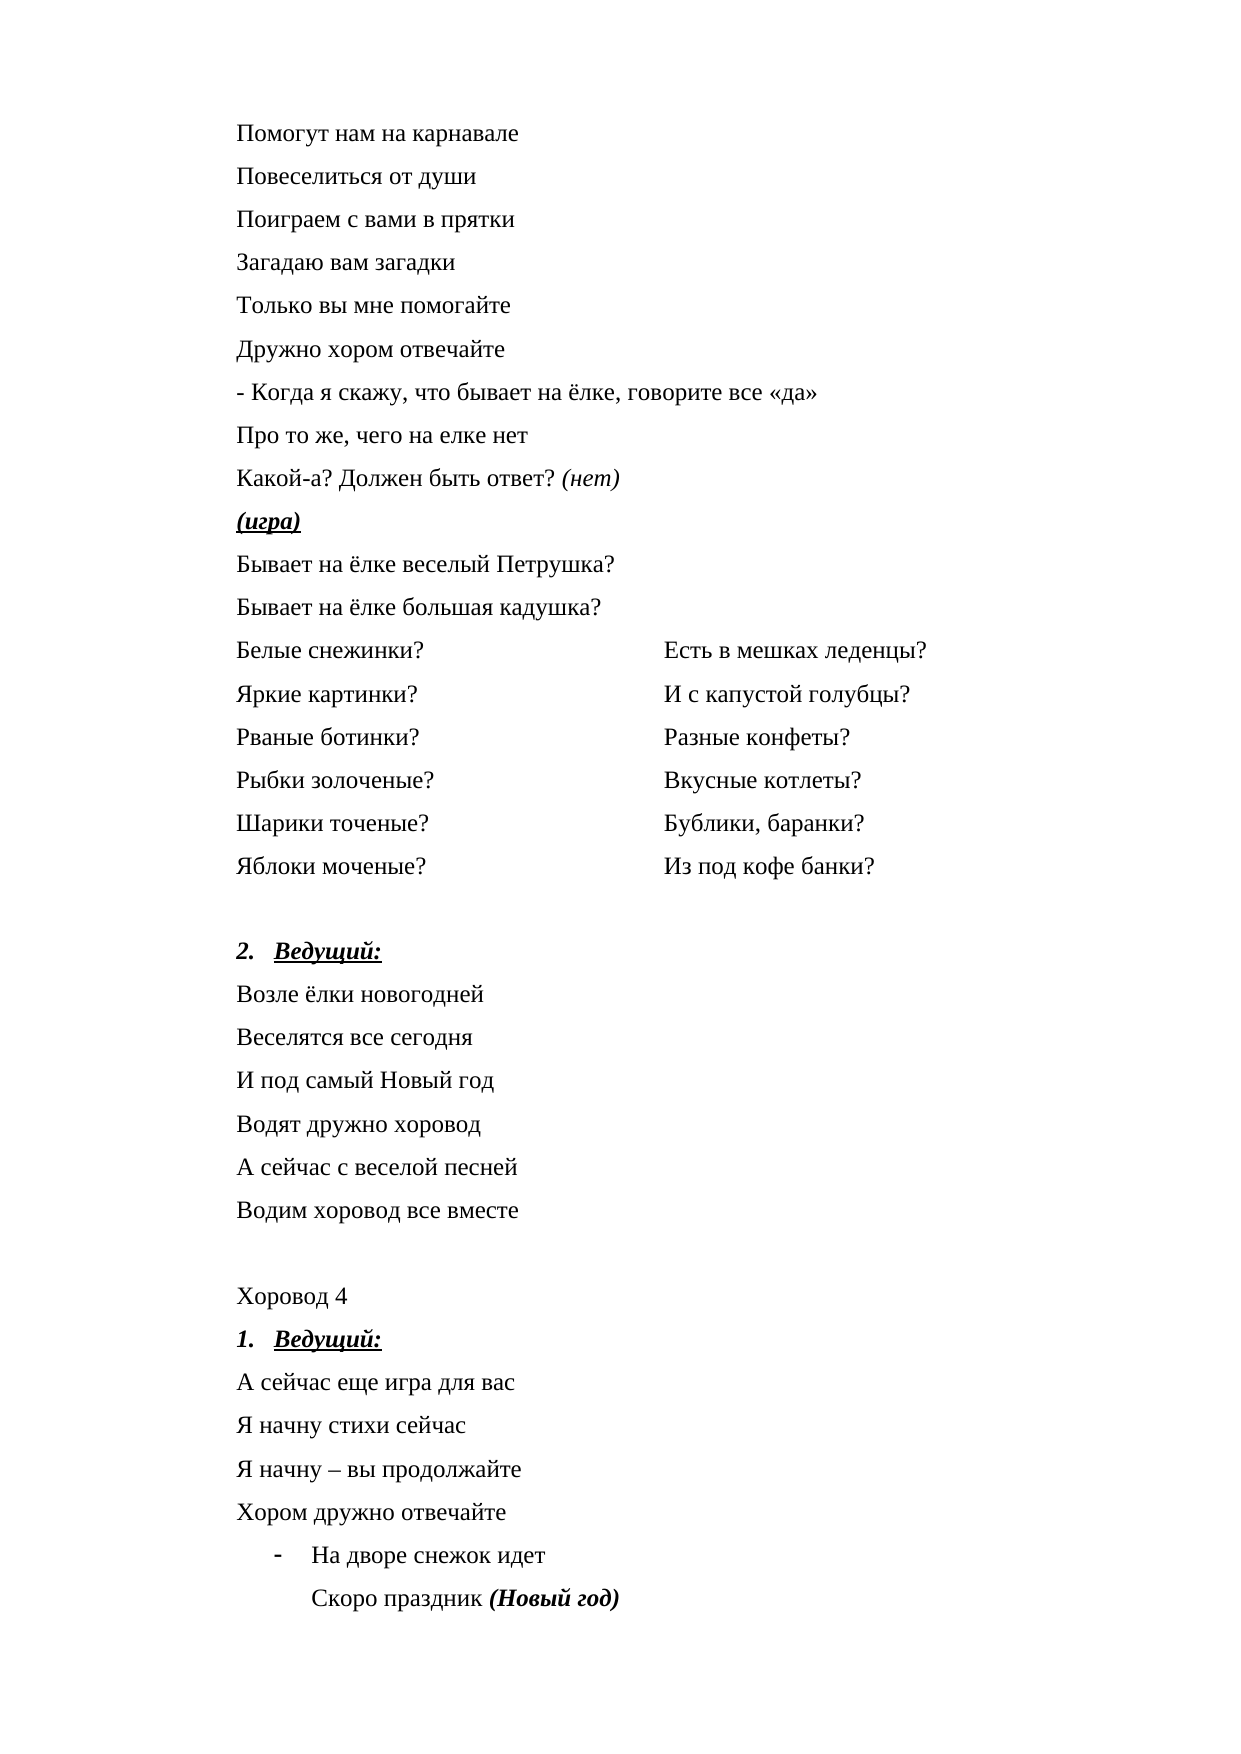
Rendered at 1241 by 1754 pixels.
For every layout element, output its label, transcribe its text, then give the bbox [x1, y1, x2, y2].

text Бывает на ёлке большая кадушка? [236, 592, 1152, 621]
text Про то же, чего на елке нет [236, 420, 1152, 449]
text Водим хоровод все вместе [236, 1195, 1152, 1224]
text И под самый Новый год [236, 1066, 1152, 1094]
text Какой-а? Должен быть ответ? (нет) [236, 463, 1152, 492]
text Водят дружно хоровод [236, 1109, 1152, 1137]
text Загадаю вам загадки [236, 247, 1152, 276]
text Возле ёлки новогодней [236, 979, 1152, 1008]
text А сейчас с веселой песней [236, 1152, 1152, 1181]
list Ведущий: [236, 1324, 1152, 1353]
text Я начну – вы продолжайте [236, 1454, 1152, 1482]
table_header Белые снежинки? Яркие картинки? Рваные ботинки? Рыбки золоченые? Шарики точеные? Яблоки моченые? [225, 636, 652, 893]
text Скоро праздник (Новый год) [311, 1583, 1152, 1612]
text Я начну стихи сейчас [236, 1411, 1152, 1439]
list Ведущий: [236, 936, 1152, 965]
text Дружно хором отвечайте [236, 334, 1152, 362]
text Повеселиться от души [236, 161, 1152, 190]
text Веселятся все сегодня [236, 1022, 1152, 1051]
text - Когда я скажу, что бывает на ёлке, говорите все «да» [236, 377, 1152, 406]
text Помогут нам на карнавале [236, 118, 1152, 147]
text Поиграем с вами в прятки [236, 204, 1152, 233]
list На дворе снежок идет [274, 1540, 1152, 1569]
table_header Есть в мешках леденцы? И с капустой голубцы? Разные конфеты? Вкусные котлеты? Бублики, баранки? Из под кофе банки? [653, 636, 1139, 893]
text Хором дружно отвечайте [236, 1497, 1152, 1526]
text Только вы мне помогайте [236, 291, 1152, 319]
text Хоровод 4 [236, 1281, 1152, 1310]
text (игра) [236, 506, 1152, 535]
text Бывает на ёлке веселый Петрушка? [236, 549, 1152, 578]
text А сейчас еще игра для вас [236, 1367, 1152, 1396]
